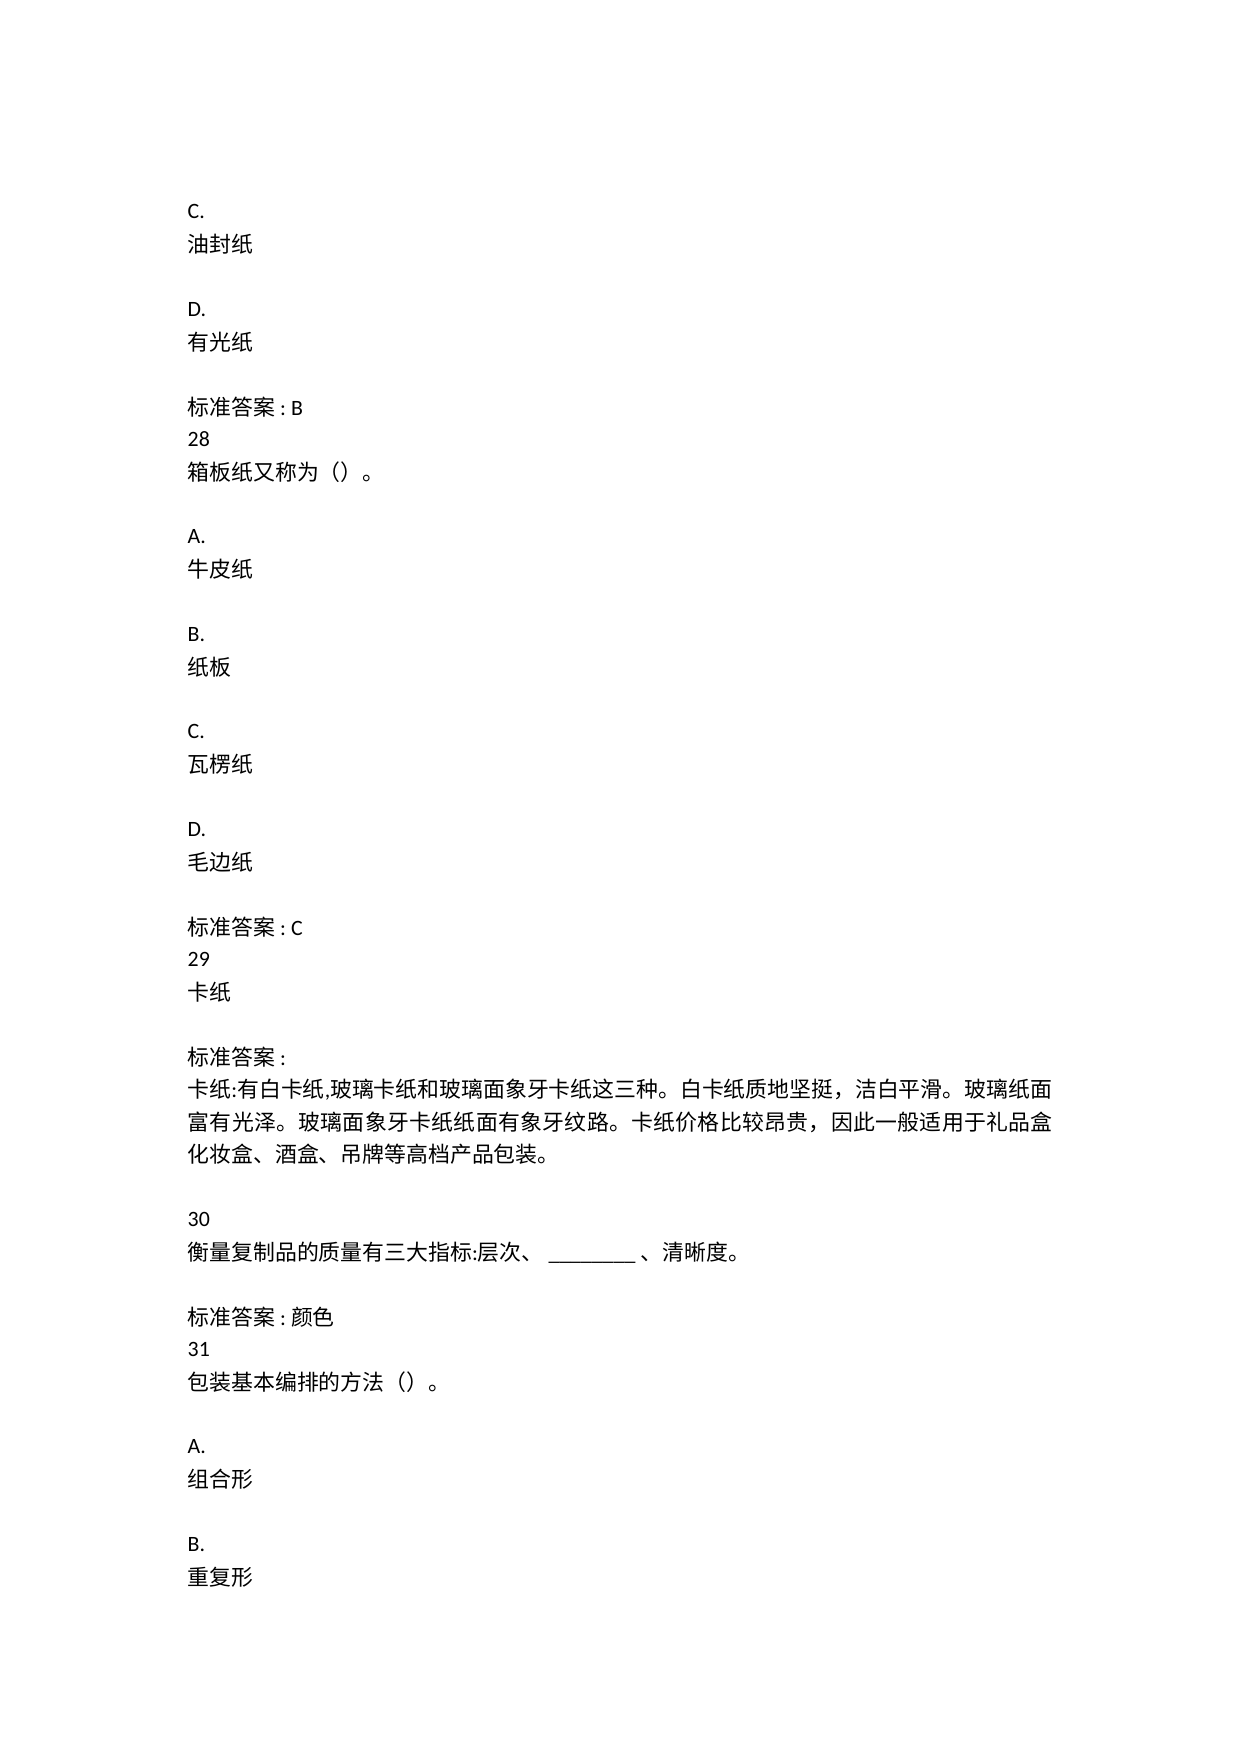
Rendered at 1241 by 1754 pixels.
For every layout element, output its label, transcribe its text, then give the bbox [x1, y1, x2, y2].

list 28 [187, 422, 1053, 454]
list 包装基本编排的方法（）。 [187, 1364, 1053, 1397]
list 油封纸 [187, 227, 1053, 259]
list 30 [187, 1202, 1053, 1234]
list 卡纸:有白卡纸,玻璃卡纸和玻璃面象牙卡纸这三种。白卡纸质地坚挺，洁白平滑。玻璃纸面富有光泽。玻璃面象牙卡纸纸面有象牙纹路。卡纸价格比较昂贵，因此一般适用于礼品盒、化妆盒、酒盒、吊牌等高档产品包装。 [187, 1072, 1053, 1169]
list A. [187, 519, 1053, 552]
list C. [187, 194, 1053, 227]
list 31 [187, 1332, 1053, 1364]
list 牛皮纸 [187, 552, 1053, 584]
list D. [187, 292, 1053, 324]
list 29 [187, 942, 1053, 974]
list 组合形 [187, 1462, 1053, 1494]
list 瓦楞纸 [187, 747, 1053, 779]
list B. [187, 617, 1053, 649]
list 标准答案 : 颜色 [187, 1299, 1053, 1332]
list C. [187, 714, 1053, 747]
list 标准答案 : [187, 1039, 1053, 1072]
list A. [187, 1429, 1053, 1462]
list 纸板 [187, 649, 1053, 682]
list 重复形 [187, 1559, 1053, 1592]
list D. [187, 812, 1053, 844]
list 衡量复制品的质量有三大指标:层次、 ________ 、清晰度。 [187, 1234, 1053, 1267]
list 箱板纸又称为（）。 [187, 454, 1053, 487]
list 有光纸 [187, 324, 1053, 357]
list 卡纸 [187, 974, 1053, 1007]
list 标准答案 : C [187, 909, 1053, 942]
list 标准答案 : B [187, 389, 1053, 422]
list 毛边纸 [187, 844, 1053, 877]
list B. [187, 1527, 1053, 1559]
